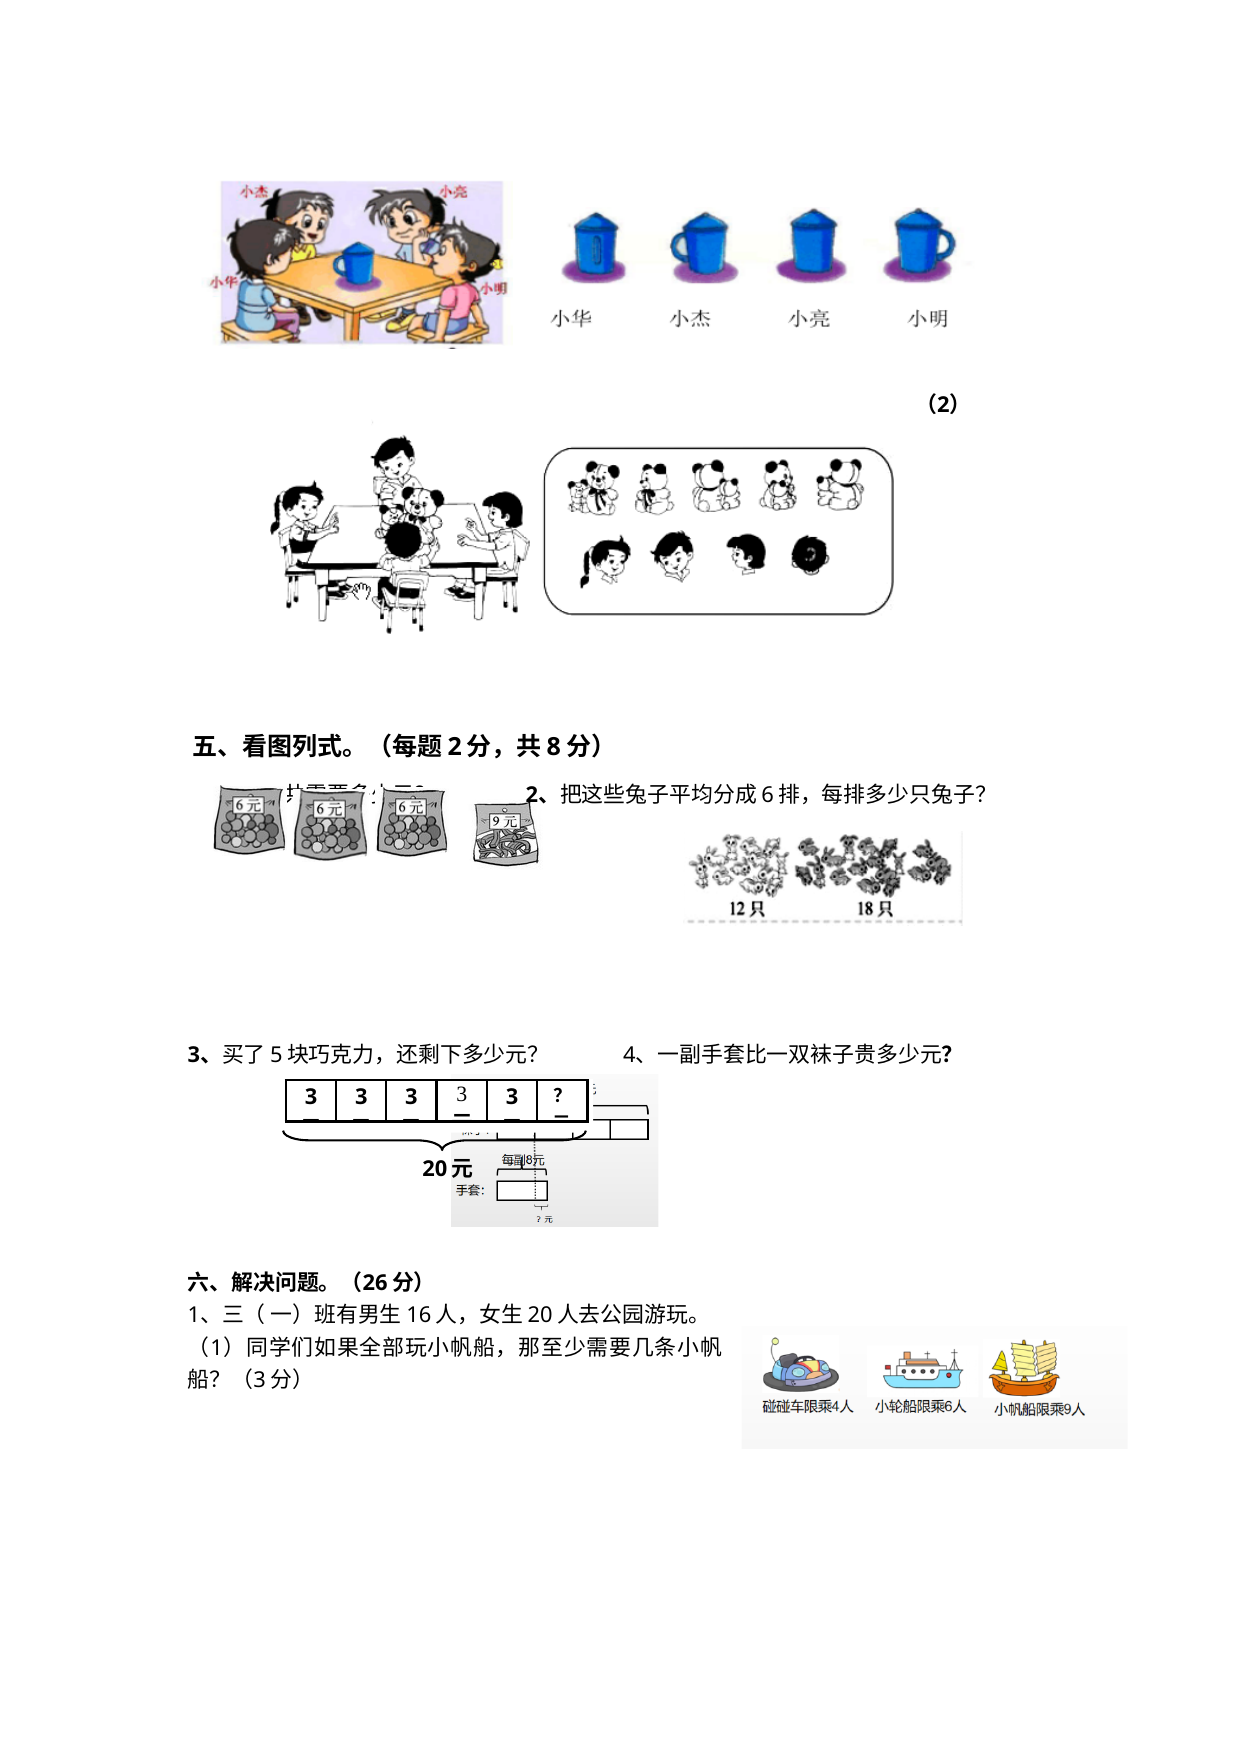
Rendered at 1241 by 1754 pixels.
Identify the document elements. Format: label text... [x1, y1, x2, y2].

text 1、一共需要多少元？ 2、把这些兔子平均分成6排，每排多少只兔子？ [227, 777, 1053, 809]
text 六、解决问题。（26分） [187, 1264, 1053, 1297]
picture [740, 1326, 1128, 1448]
text 1、三（ 一）班有男生16人，女生20人去公园游玩。 [187, 1297, 1053, 1329]
text 3、买了5块巧克力，还剩下多少元？ 4、一副手套比一双袜子贵多少元？ [187, 1037, 1053, 1069]
picture [187, 165, 513, 349]
text （2） [187, 387, 1053, 419]
text （1）同学们如果全部玩小帆船，那至少需要几条小帆船？（3分） [187, 1329, 740, 1394]
picture [451, 1074, 659, 1227]
picture [543, 207, 975, 349]
text 五、看图列式。（每题2分，共8分） [187, 712, 1053, 777]
picture [451, 1133, 582, 1141]
